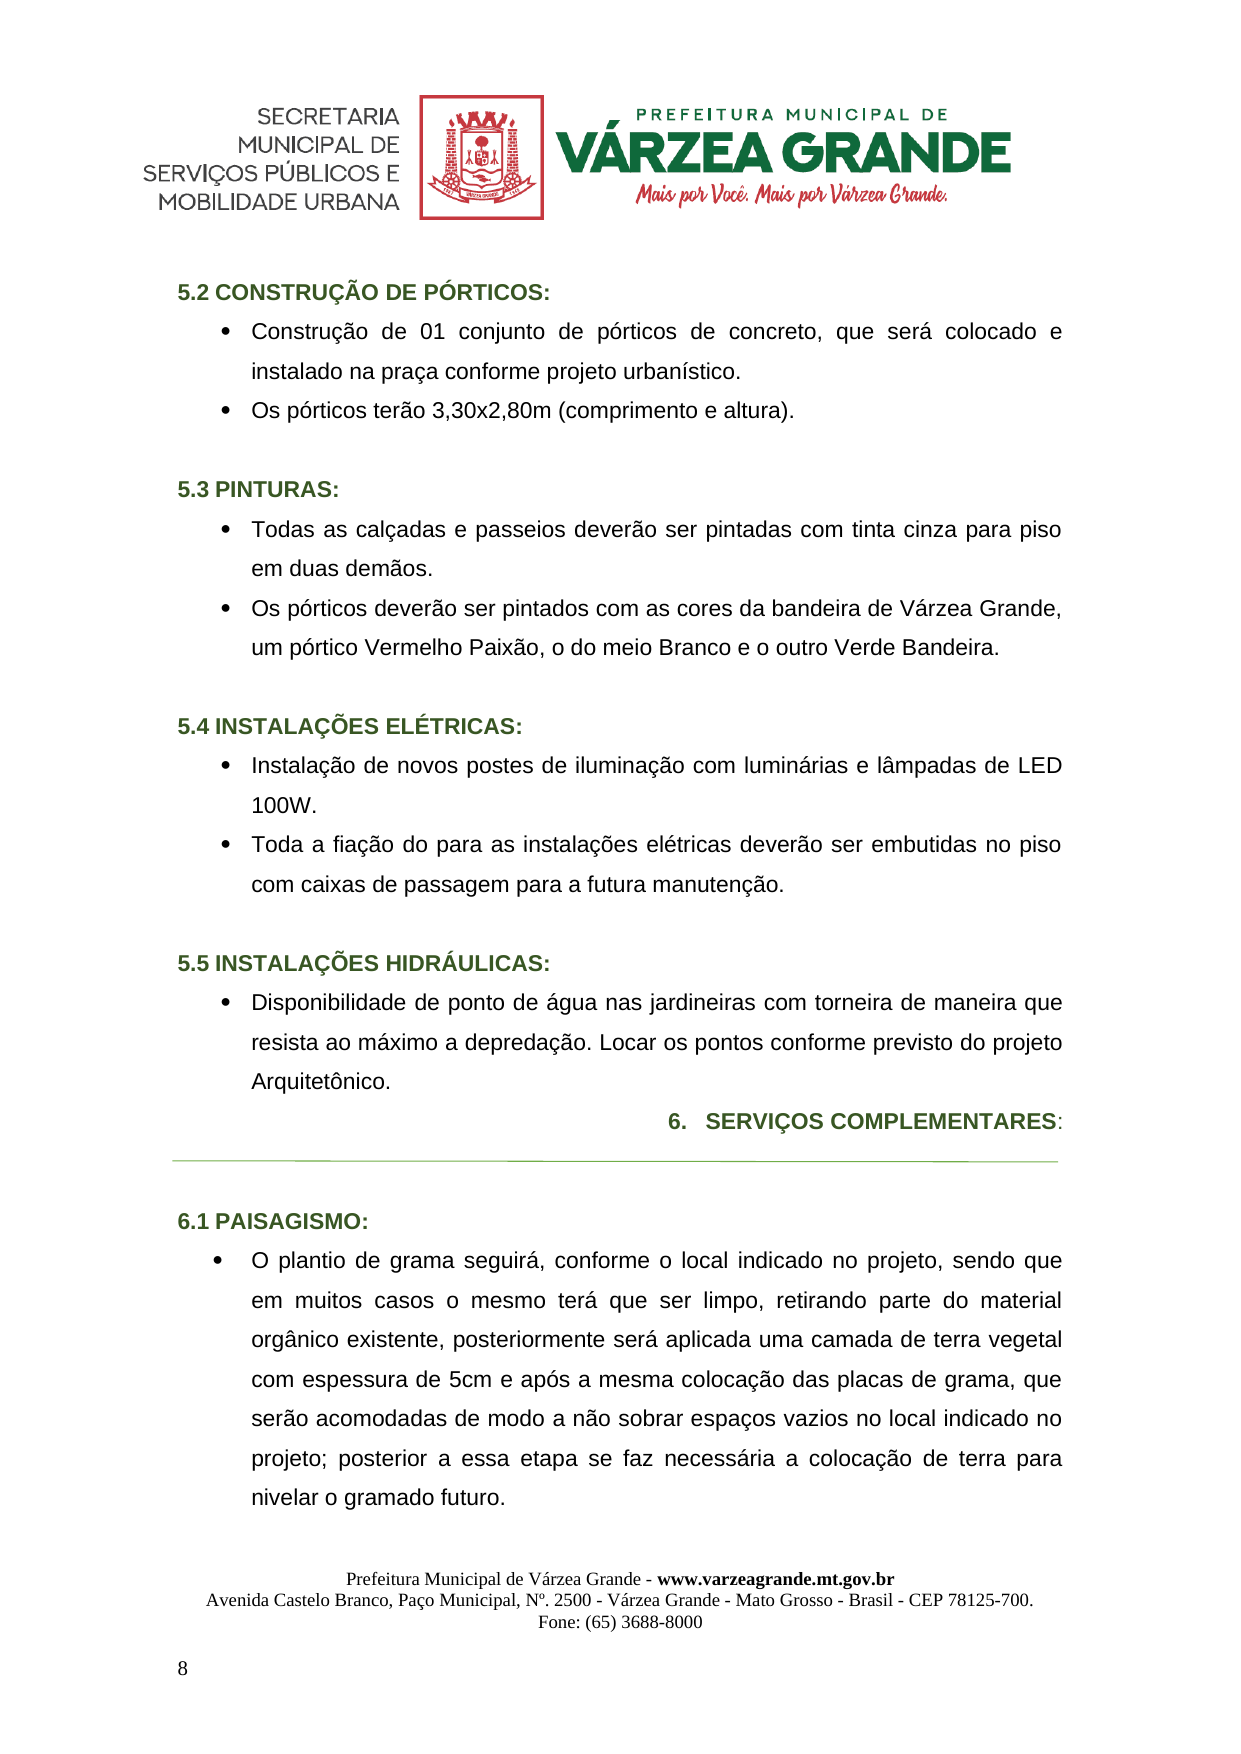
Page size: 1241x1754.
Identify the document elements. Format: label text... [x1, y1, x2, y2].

list INSTALAÇÕES ELÉTRICAS: [177, 713, 1063, 739]
list Toda a fiação do para as instalações elétricas deverão ser embutidas no piso com caixas de passagem para a futura manutenção. [222, 831, 1063, 897]
list SERVIÇOS COMPLEMENTARES: [215, 1108, 1063, 1134]
list Os pórticos deverão ser pintados com as cores da bandeira de Várzea Grande, um pórtico Vermelho Paixão, o do meio Branco e o outro Verde Bandeira. [222, 594, 1063, 660]
list Disponibilidade de ponto de água nas jardineiras com torneira de maneira que resista ao máximo a depredação. Locar os pontos conforme previsto do projeto Arquitetônico. [222, 989, 1063, 1095]
list O plantio de grama seguirá, conforme o local indicado no projeto, sendo que em muitos casos o mesmo terá que ser limpo, retirando parte do material orgânico existente, posteriormente será aplicada uma camada de terra vegetal com espessura de 5cm e após a mesma colocação das placas de grama, que serão acomodadas de modo a não sobrar espaços vazios no local indicado no projeto; posterior a essa etapa se faz necessária a colocação de terra para nivelar o gramado futuro. [213, 1247, 1063, 1510]
list PAISAGISMO: [177, 1208, 1063, 1234]
list PINTURAS: [177, 476, 1063, 502]
list Instalação de novos postes de iluminação com luminárias e lâmpadas de LED 100W. [222, 752, 1063, 818]
list Todas as calçadas e passeios deverão ser pintadas com tinta cinza para piso em duas demãos. [222, 516, 1063, 581]
list CONSTRUÇÃO DE PÓRTICOS: [177, 279, 1063, 305]
list INSTALAÇÕES HIDRÁULICAS: [177, 950, 1063, 976]
picture [140, 73, 1027, 231]
list Os pórticos terão 3,30x2,80m (comprimento e altura). [222, 397, 1063, 423]
list Construção de 01 conjunto de pórticos de concreto, que será colocado e instalado na praça conforme projeto urbanístico. [222, 318, 1063, 384]
